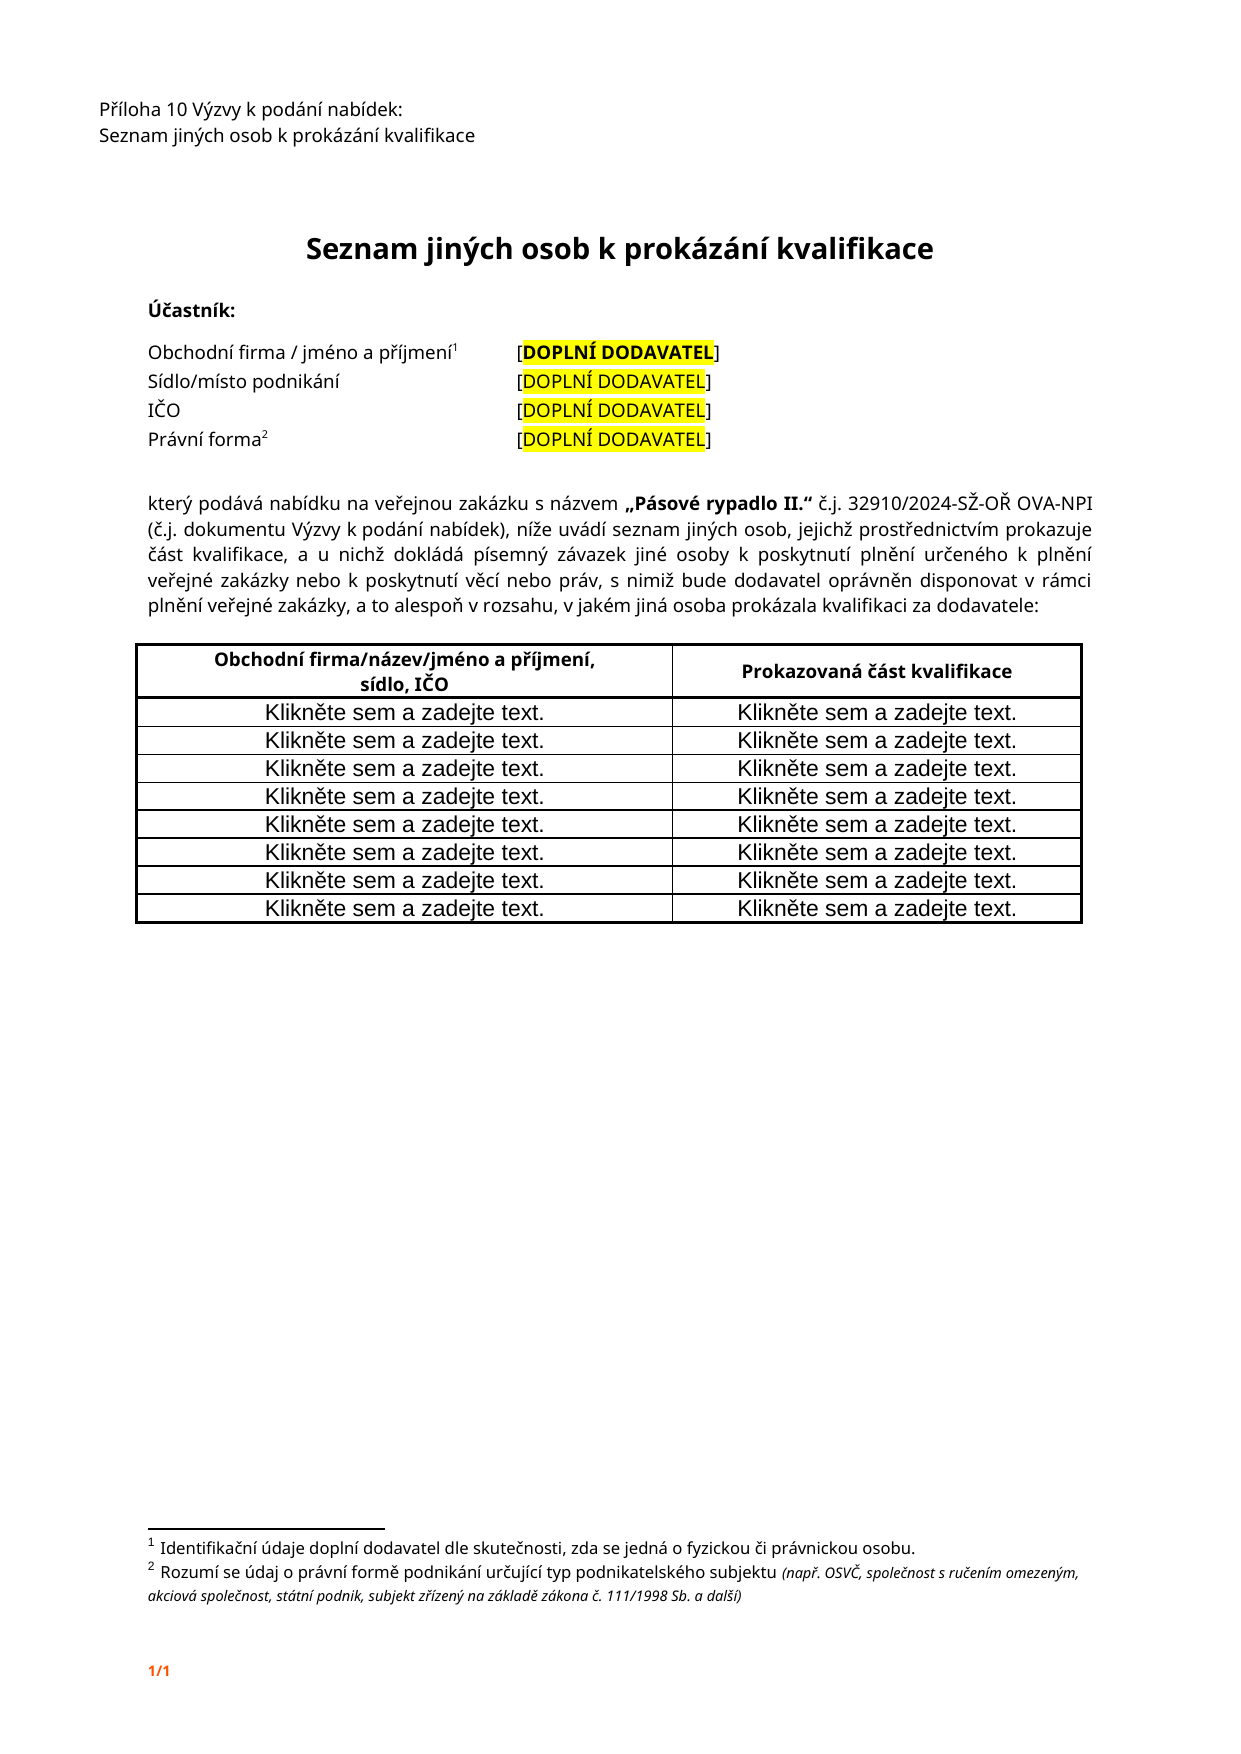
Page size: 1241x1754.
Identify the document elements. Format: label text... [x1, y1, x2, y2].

text Sídlo/místo podnikání [DOPLNÍ DODAVATEL] [148, 365, 1093, 394]
table_header Prokazovaná část kvalifikace [673, 646, 1080, 696]
table_header Obchodní firma/název/jméno a příjmení, sídlo, IČO [138, 646, 672, 696]
text Obchodní firma / jméno a příjmení [148, 336, 1093, 365]
text Právní forma [148, 423, 1093, 452]
text Účastník: [148, 293, 1093, 324]
text IČO [148, 394, 1093, 423]
title Seznam jiných osob k prokázání kvalifikace [148, 228, 1093, 268]
text který podává nabídku na veřejnou zakázku s názvem „Pásové rypadlo II.“ č.j. 32910/2024-SŽ-OŘ OVA-NPI (č.j. dokumentu Výzvy k podání nabídek), níže uvádí seznam jiných osob, jejichž prostřednictvím prokazuje část kvalifikace, a u nichž dokládá písemný závazek jiné osoby k poskytnutí plnění určeného k plnění veřejné zakázky nebo k poskytnutí věcí nebo práv, s nimiž bude dodavatel oprávněn disponovat v rámci plnění veřejné zakázky, a to alespoň v rozsahu, v jakém jiná osoba prokázala kvalifikaci za dodavatele: [148, 490, 1093, 618]
